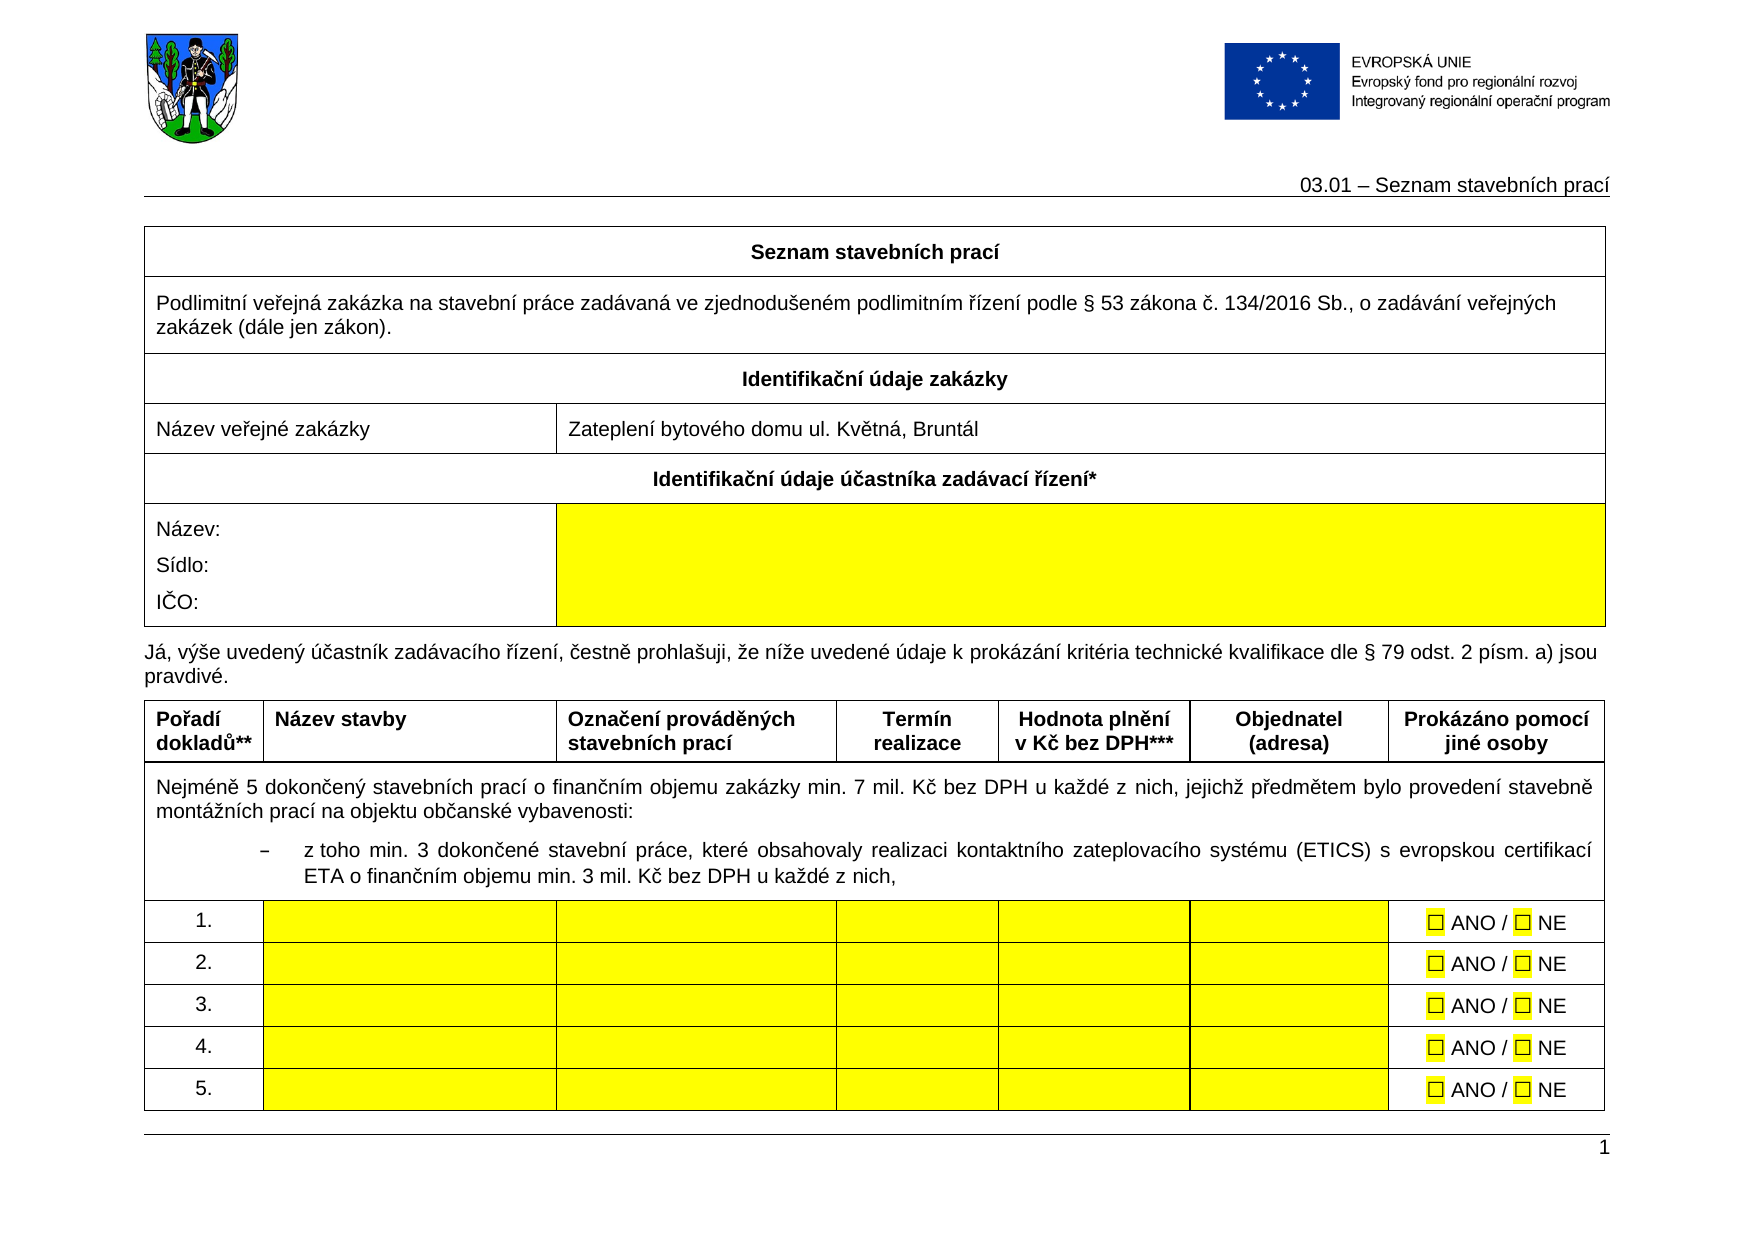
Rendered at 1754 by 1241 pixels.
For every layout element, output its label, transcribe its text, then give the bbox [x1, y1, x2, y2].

table_cell 2. [145, 943, 263, 984]
table_cell [264, 1027, 556, 1068]
table_header Hodnota plnění v Kč bez DPH*** [999, 701, 1189, 761]
table_cell [264, 901, 556, 942]
table_cell [557, 985, 836, 1026]
table_cell Podlimitní veřejná zakázka na stavební práce zadávaná ve zjednodušeném podlimitním řízení podle § 53 zákona č. 134/2016 Sb., o zadávání veřejných zakázek (dále jen zákon). [145, 277, 1605, 353]
table_cell [999, 901, 1189, 942]
table_cell ANO / NE [1389, 1027, 1604, 1068]
table_cell [557, 943, 836, 984]
table_cell [837, 943, 998, 984]
table_cell ANO / NE [1389, 1069, 1604, 1110]
table_cell [1191, 985, 1388, 1026]
table_cell [557, 901, 836, 942]
table_cell 1. [145, 901, 263, 942]
table_cell [1191, 1069, 1388, 1110]
table_header Objednatel (adresa) [1191, 701, 1388, 761]
table_cell [264, 943, 556, 984]
table_cell [557, 1027, 836, 1068]
table_cell ANO / NE [1389, 985, 1604, 1026]
table_cell ANO / NE [1389, 943, 1604, 984]
table_cell Identifikační údaje účastníka zadávací řízení* [145, 454, 1605, 503]
table_header Prokázáno pomocí jiné osoby [1389, 701, 1604, 761]
table_header Označení prováděných stavebních prací [557, 701, 836, 761]
table_cell ANO / NE [1389, 901, 1604, 942]
table_cell [264, 1069, 556, 1110]
table_cell [999, 1069, 1189, 1110]
table_cell [837, 1069, 998, 1110]
table_cell [837, 985, 998, 1026]
table_cell 4. [145, 1027, 263, 1068]
table_cell [837, 901, 998, 942]
table_header Pořadí dokladů** [145, 701, 263, 761]
table_header Seznam stavebních prací [145, 227, 1605, 276]
table_cell [999, 1027, 1189, 1068]
table_cell [999, 985, 1189, 1026]
text Já, výše uvedený účastník zadávacího řízení, čestně prohlašuji, že níže uvedené údaje k prokázání kritéria technické kvalifikace dle § 79 odst. 2 písm. a) jsou pravdivé. [144, 639, 1610, 687]
picture [144, 33, 239, 144]
table_cell [1191, 901, 1388, 942]
table_header Název stavby [264, 701, 556, 761]
table_cell Název: Sídlo: IČO: [145, 504, 556, 626]
table_cell 3. [145, 985, 263, 1026]
table_cell [837, 1027, 998, 1068]
table_cell [264, 985, 556, 1026]
table_cell Identifikační údaje zakázky [145, 354, 1605, 403]
table_cell Zateplení bytového domu ul. Květná, Bruntál [557, 404, 1605, 453]
table_cell [1191, 943, 1388, 984]
table_cell [1191, 1027, 1388, 1068]
table_cell Název veřejné zakázky [145, 404, 556, 453]
table_cell 5. [145, 1069, 263, 1110]
table_header Termín realizace [837, 701, 998, 761]
table_cell [557, 504, 1605, 626]
picture [1224, 43, 1610, 120]
table_cell Nejméně 5 dokončený stavebních prací o finančním objemu zakázky min. 7 mil. Kč bez DPH u každé z nich, jejichž předmětem bylo provedení stavebně montážních prací na objektu občanské vybavenosti: z toho min. 3 dokončené stavební práce, které obsahovaly realizaci kontaktního zateplovacího systému (ETICS) s evropskou certifikací ETA o finančním objemu min. 3 mil. Kč bez DPH u každé z nich, [145, 763, 1604, 900]
table_cell [999, 943, 1189, 984]
table_cell [557, 1069, 836, 1110]
